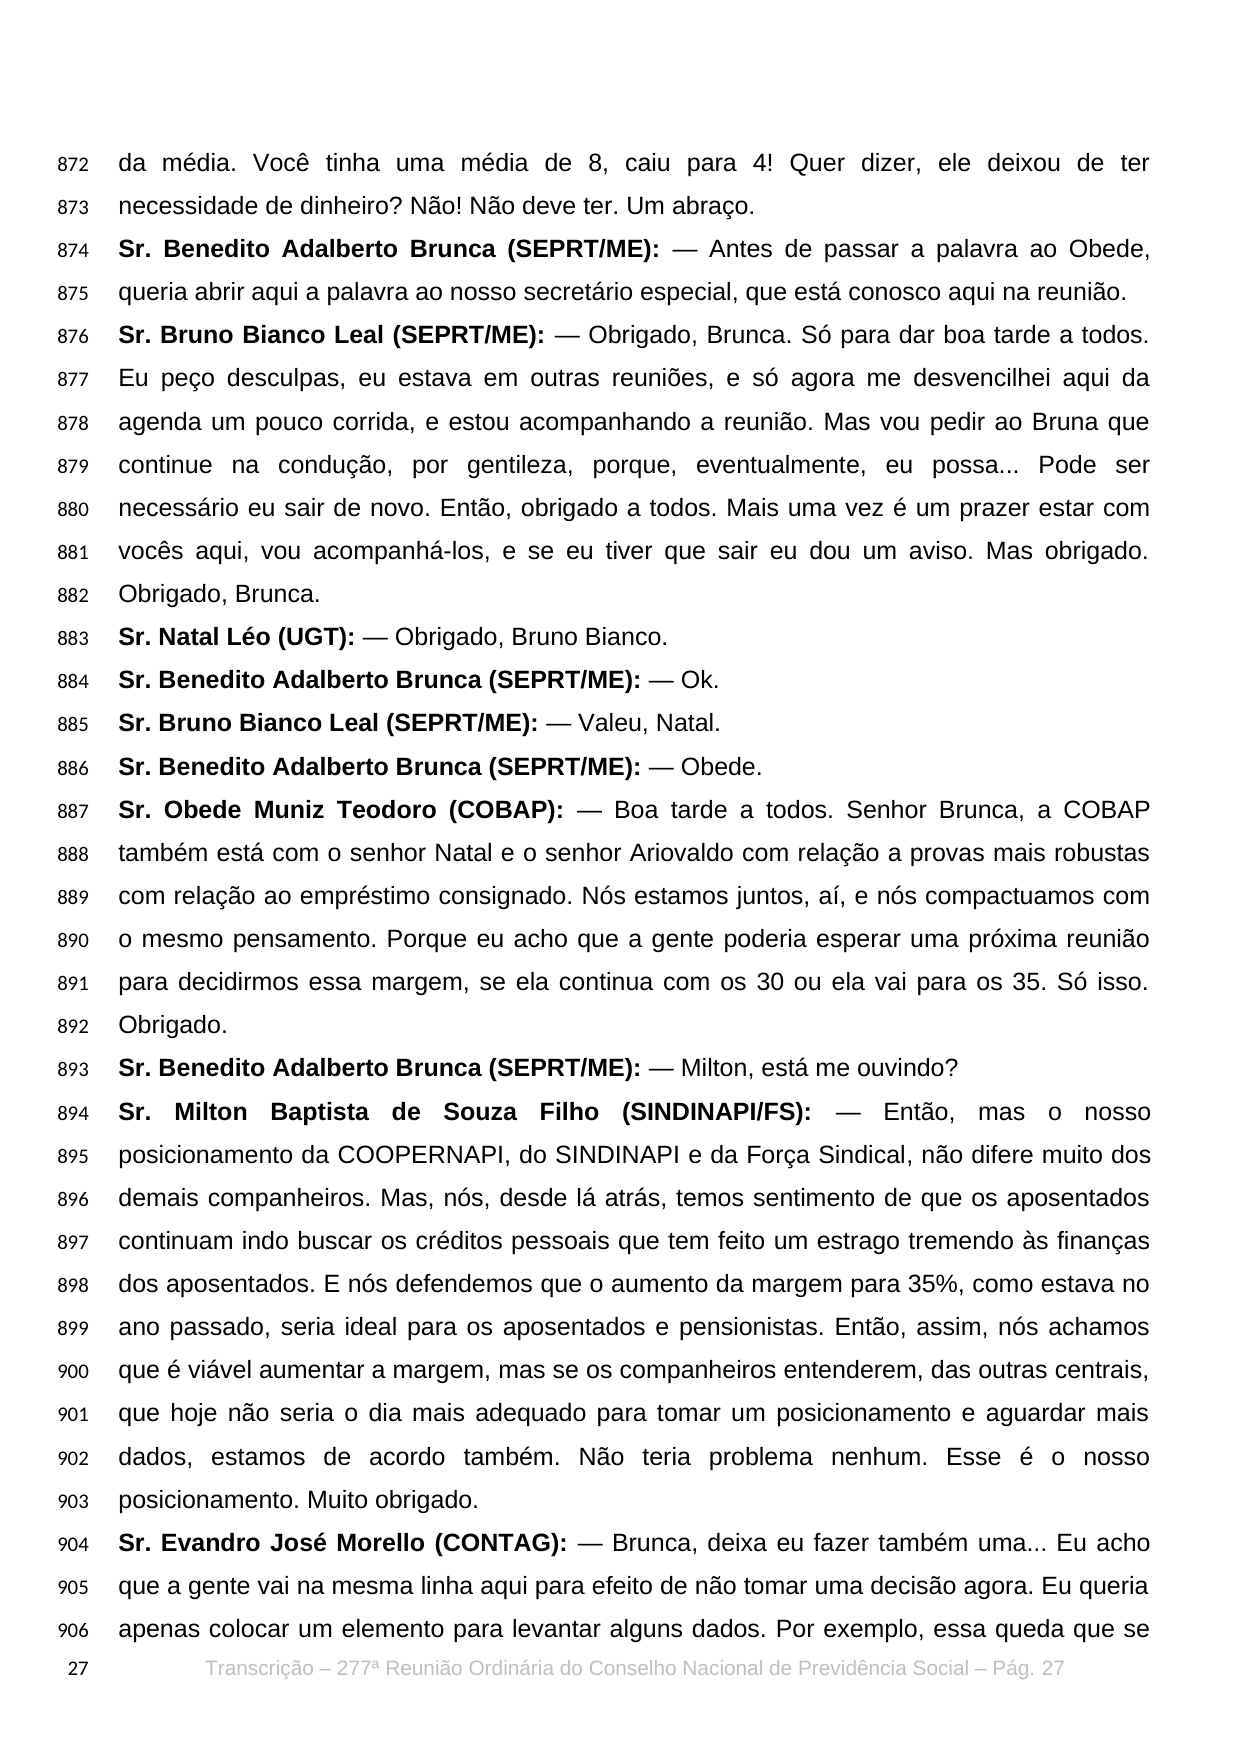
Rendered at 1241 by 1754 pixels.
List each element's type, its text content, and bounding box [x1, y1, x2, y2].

text Sr. Benedito Adalberto Brunca (SEPRT/ME): — Ok. [118, 665, 1152, 694]
text Sr. Benedito Adalberto Brunca (SEPRT/ME): — Antes de passar a palavra ao Obede, queria abrir aqui a palavra ao nosso secretário especial, que está conosco aqui na reunião. [118, 234, 1152, 306]
text Sr. Bruno Bianco Leal (SEPRT/ME): — Obrigado, Brunca. Só para dar boa tarde a todos. Eu peço desculpas, eu estava em outras reuniões, e só agora me desvencilhei aqui da agenda um pouco corrida, e estou acompanhando a reunião. Mas vou pedir ao Bruna que continue na condução, por gentileza, porque, eventualmente, eu possa... Pode ser necessário eu sair de novo. Então, obrigado a todos. Mais uma vez é um prazer estar com vocês aqui, vou acompanhá-los, e se eu tiver que sair eu dou um aviso. Mas obrigado. Obrigado, Brunca. [118, 320, 1152, 608]
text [118, 148, 1152, 219]
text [118, 1528, 1152, 1643]
text Sr. Milton Baptista de Souza Filho (SINDINAPI/FS): — Então, mas o nosso posicionamento da COOPERNAPI, do SINDINAPI e da Força Sindical, não difere muito dos demais companheiros. Mas, nós, desde lá atrás, temos sentimento de que os aposentados continuam indo buscar os créditos pessoais que tem feito um estrago tremendo às finanças dos aposentados. E nós defendemos que o aumento da margem para 35%, como estava no ano passado, seria ideal para os aposentados e pensionistas. Então, assim, nós achamos que é viável aumentar a margem, mas se os companheiros entenderem, das outras centrais, que hoje não seria o dia mais adequado para tomar um posicionamento e aguardar mais dados, estamos de acordo também. Não teria problema nenhum. Esse é o nosso posicionamento. Muito obrigado. [118, 1096, 1152, 1513]
text Sr. Bruno Bianco Leal (SEPRT/ME): — Valeu, Natal. [118, 708, 1152, 737]
text Sr. Benedito Adalberto Brunca (SEPRT/ME): — Milton, está me ouvindo? [118, 1053, 1152, 1082]
text Sr. Natal Léo (UGT): — Obrigado, Bruno Bianco. [118, 622, 1152, 651]
text Sr. Benedito Adalberto Brunca (SEPRT/ME): — Obede. [118, 751, 1152, 780]
text Sr. Obede Muniz Teodoro (COBAP): — Boa tarde a todos. Senhor Brunca, a COBAP também está com o senhor Natal e o senhor Ariovaldo com relação a provas mais robustas com relação ao empréstimo consignado. Nós estamos juntos, aí, e nós compactuamos com o mesmo pensamento. Porque eu acho que a gente poderia esperar uma próxima reunião para decidirmos essa margem, se ela continua com os 30 ou ela vai para os 35. Só isso. Obrigado. [118, 794, 1152, 1039]
